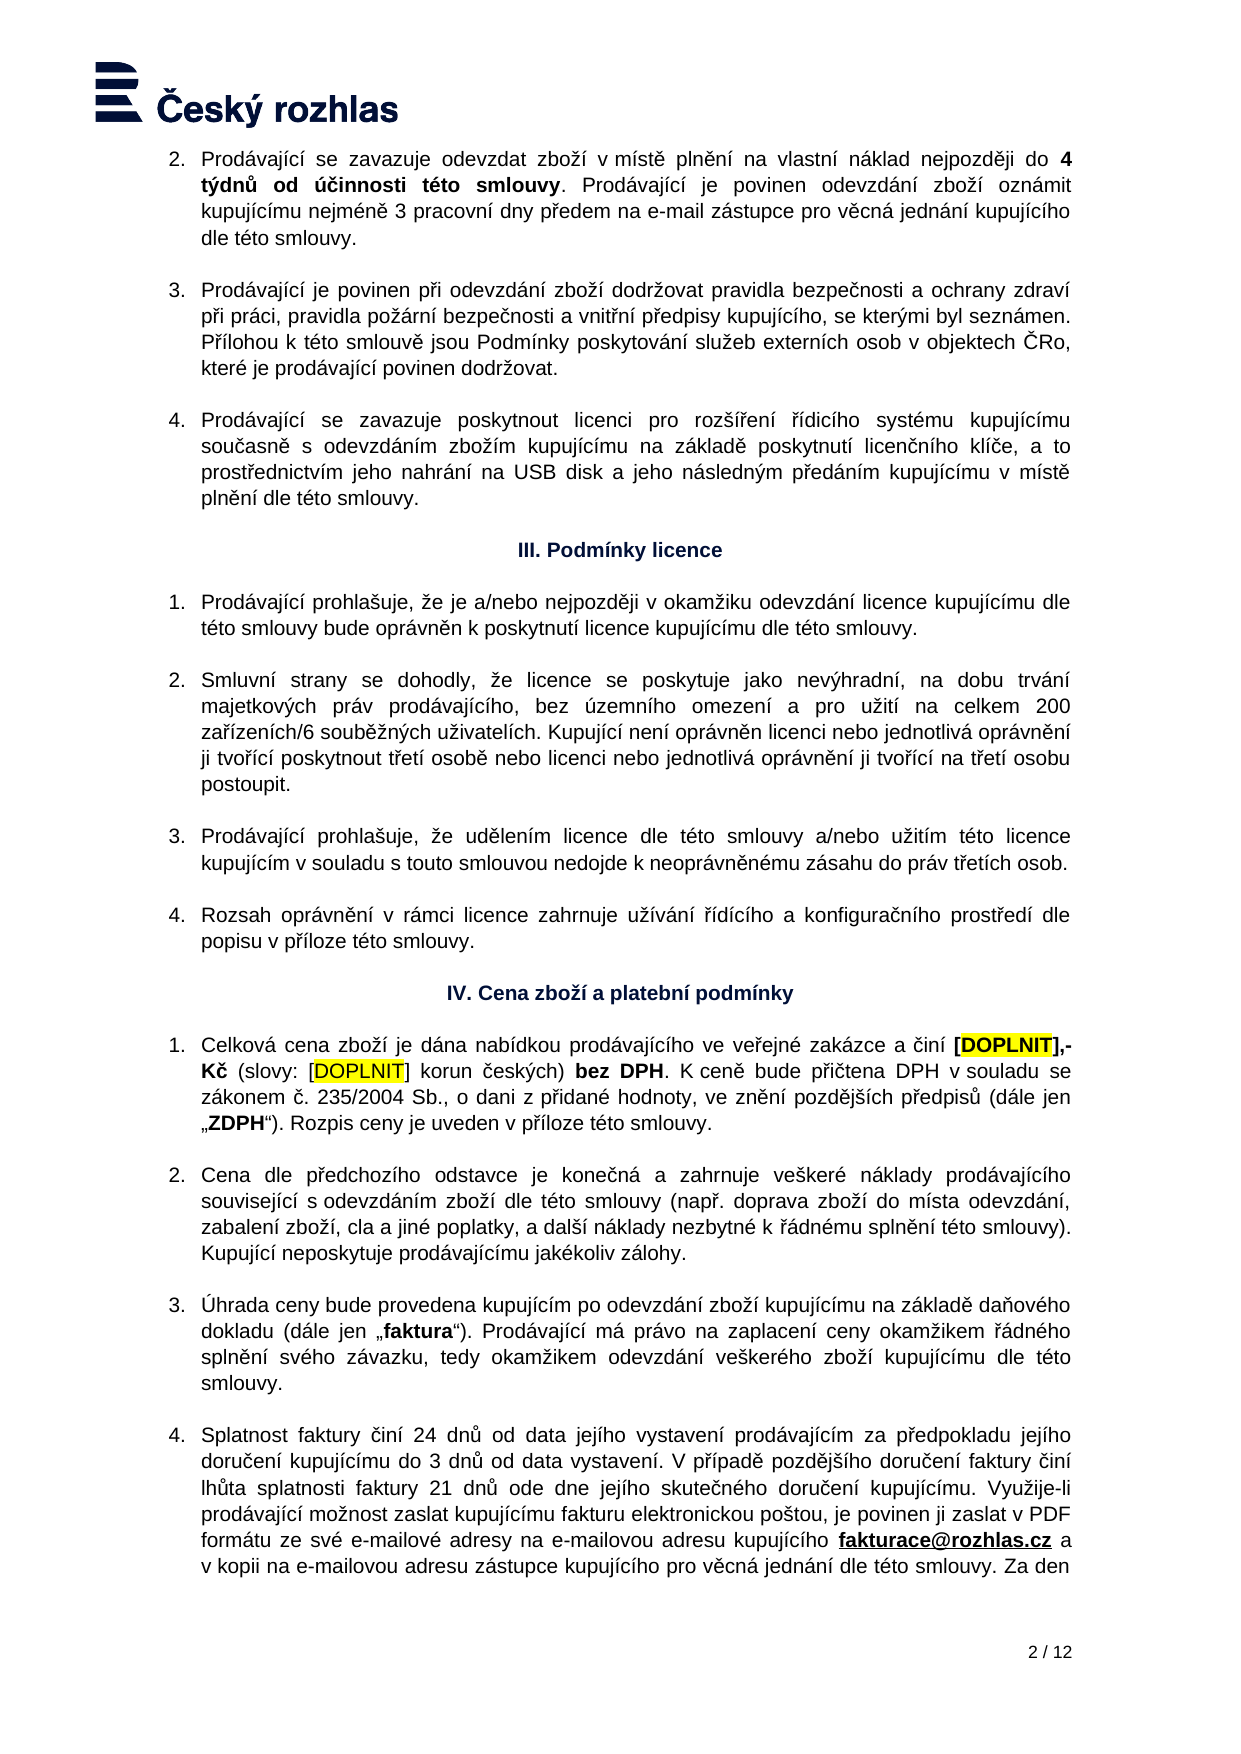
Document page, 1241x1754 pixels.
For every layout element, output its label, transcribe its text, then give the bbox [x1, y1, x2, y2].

list Cena dle předchozího odstavce je konečná a zahrnuje veškeré náklady prodávajícího související s odevzdáním zboží dle této smlouvy (např. doprava zboží do místa odevzdání, zabalení zboží, cla a jiné poplatky, a další náklady nezbytné k řádnému splnění této smlouvy). Kupující neposkytuje prodávajícímu jakékoliv zálohy. [168, 1162, 1072, 1266]
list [168, 1422, 1072, 1578]
picture [95, 62, 398, 128]
list Úhrada ceny bude provedena kupujícím po odevzdání zboží kupujícímu na základě daňového dokladu (dále jen „faktura“). Prodávající má právo na zaplacení ceny okamžikem řádného splnění svého závazku, tedy okamžikem odevzdání veškerého zboží kupujícímu dle této smlouvy. [168, 1292, 1072, 1396]
subtitle Podmínky licence [168, 537, 1072, 563]
list Prodávající je povinen při odevzdání zboží dodržovat pravidla bezpečnosti a ochrany zdraví při práci, pravidla požární bezpečnosti a vnitřní předpisy kupujícího, se kterými byl seznámen. Přílohou k této smlouvě jsou Podmínky poskytování služeb externích osob v objektech ČRo, které je prodávající povinen dodržovat. [168, 276, 1072, 380]
list Smluvní strany se dohodly, že licence se poskytuje jako nevýhradní, na dobu trvání majetkových práv prodávajícího, bez územního omezení a pro užití na celkem 200 zařízeních/6 souběžných uživatelích. Kupující není oprávněn licenci nebo jednotlivá oprávnění ji tvořící poskytnout třetí osobě nebo licenci nebo jednotlivá oprávnění ji tvořící na třetí osobu postoupit. [168, 667, 1072, 797]
list Prodávající se zavazuje odevzdat zboží v místě plnění na vlastní náklad nejpozději do 4 týdnů od účinnosti této smlouvy. Prodávající je povinen odevzdání zboží oznámit kupujícímu nejméně 3 pracovní dny předem na e-mail zástupce pro věcná jednání kupujícího dle této smlouvy. [168, 146, 1072, 250]
list Celková cena zboží je dána nabídkou prodávajícího ve veřejné zakázce a činí [DOPLNIT],- Kč (slovy: [DOPLNIT] korun českých) bez DPH. K ceně bude přičtena DPH v souladu se zákonem č. 235/2004 Sb., o dani z přidané hodnoty, ve znění pozdějších předpisů (dále jen „ZDPH“). Rozpis ceny je uveden v příloze této smlouvy. [168, 1031, 1072, 1136]
list Prodávající prohlašuje, že udělením licence dle této smlouvy a/nebo užitím této licence kupujícím v souladu s touto smlouvou nedojde k neoprávněnému zásahu do práv třetích osob. [168, 823, 1072, 875]
subtitle Cena zboží a platební podmínky [168, 979, 1072, 1005]
list Prodávající se zavazuje poskytnout licenci pro rozšíření řídicího systému kupujícímu současně s odevzdáním zbožím kupujícímu na základě poskytnutí licenčního klíče, a to prostřednictvím jeho nahrání na USB disk a jeho následným předáním kupujícímu v místě plnění dle této smlouvy. [168, 406, 1072, 511]
list Prodávající prohlašuje, že je a/nebo nejpozději v okamžiku odevzdání licence kupujícímu dle této smlouvy bude oprávněn k poskytnutí licence kupujícímu dle této smlouvy. [168, 589, 1072, 641]
list Rozsah oprávnění v rámci licence zahrnuje užívání řídícího a konfiguračního prostředí dle popisu v příloze této smlouvy. [168, 901, 1072, 953]
